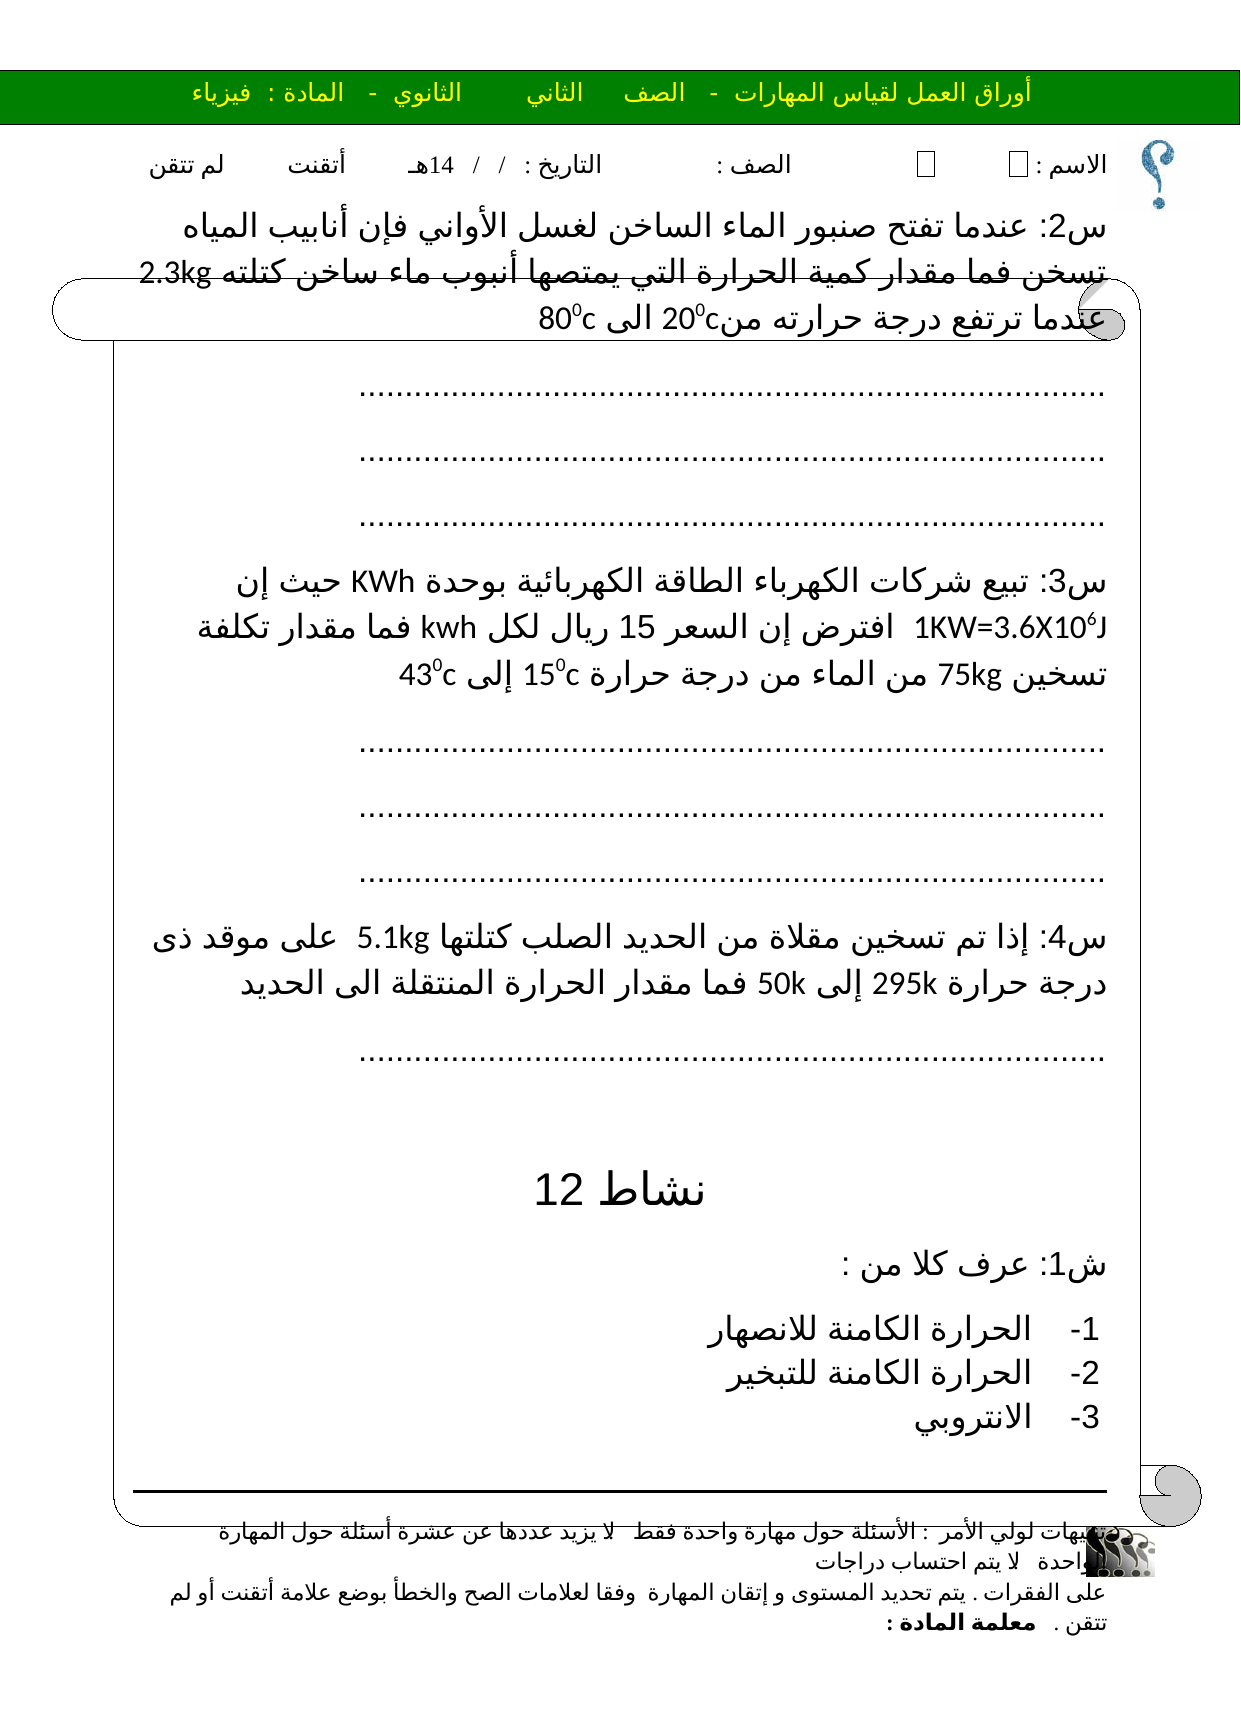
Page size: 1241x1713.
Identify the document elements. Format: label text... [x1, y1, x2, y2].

picture [1115, 139, 1201, 211]
text ................................................................................. [133, 851, 1107, 889]
text نشاط 12 [133, 1162, 1107, 1215]
text ................................................................................. [133, 365, 1107, 403]
text ................................................................................. [133, 495, 1107, 533]
text ................................................................................. [133, 721, 1107, 759]
text ................................................................................. [133, 1030, 1107, 1068]
list الانتروبي [133, 1397, 1070, 1435]
text س3: تبيع شركات الكهرباء الطاقة الكهربائية بوحدة KWh حيث إن 1KW=3.6X106J افترض إن السعر 15 ريال لكل kwh فما مقدار تكلفة تسخين 75kg من الماء من درجة حرارة 150c إلى 430c [133, 560, 1107, 694]
list الحرارة الكامنة للتبخير [133, 1353, 1070, 1391]
text ش1: عرف كلا من : [133, 1244, 1107, 1282]
list الحرارة الكامنة للانصهار [133, 1309, 1070, 1347]
text س2: عندما تفتح صنبور الماء الساخن لغسل الأواني فإن أنابيب المياه تسخن فما مقدار كمية الحرارة التي يمتصها أنبوب ماء ساخن كتلته 2.3kg عندما ترتفع درجة حرارته من200c الى 800c [133, 207, 1107, 338]
text ................................................................................. [133, 430, 1107, 468]
picture [1086, 1527, 1155, 1577]
text ................................................................................. [133, 786, 1107, 824]
text س4: إذا تم تسخين مقلاة من الحديد الصلب كتلتها 5.1kg على موقد ذى درجة حرارة 295k إلى 50k فما مقدار الحرارة المنتقلة الى الحديد [133, 916, 1107, 1003]
